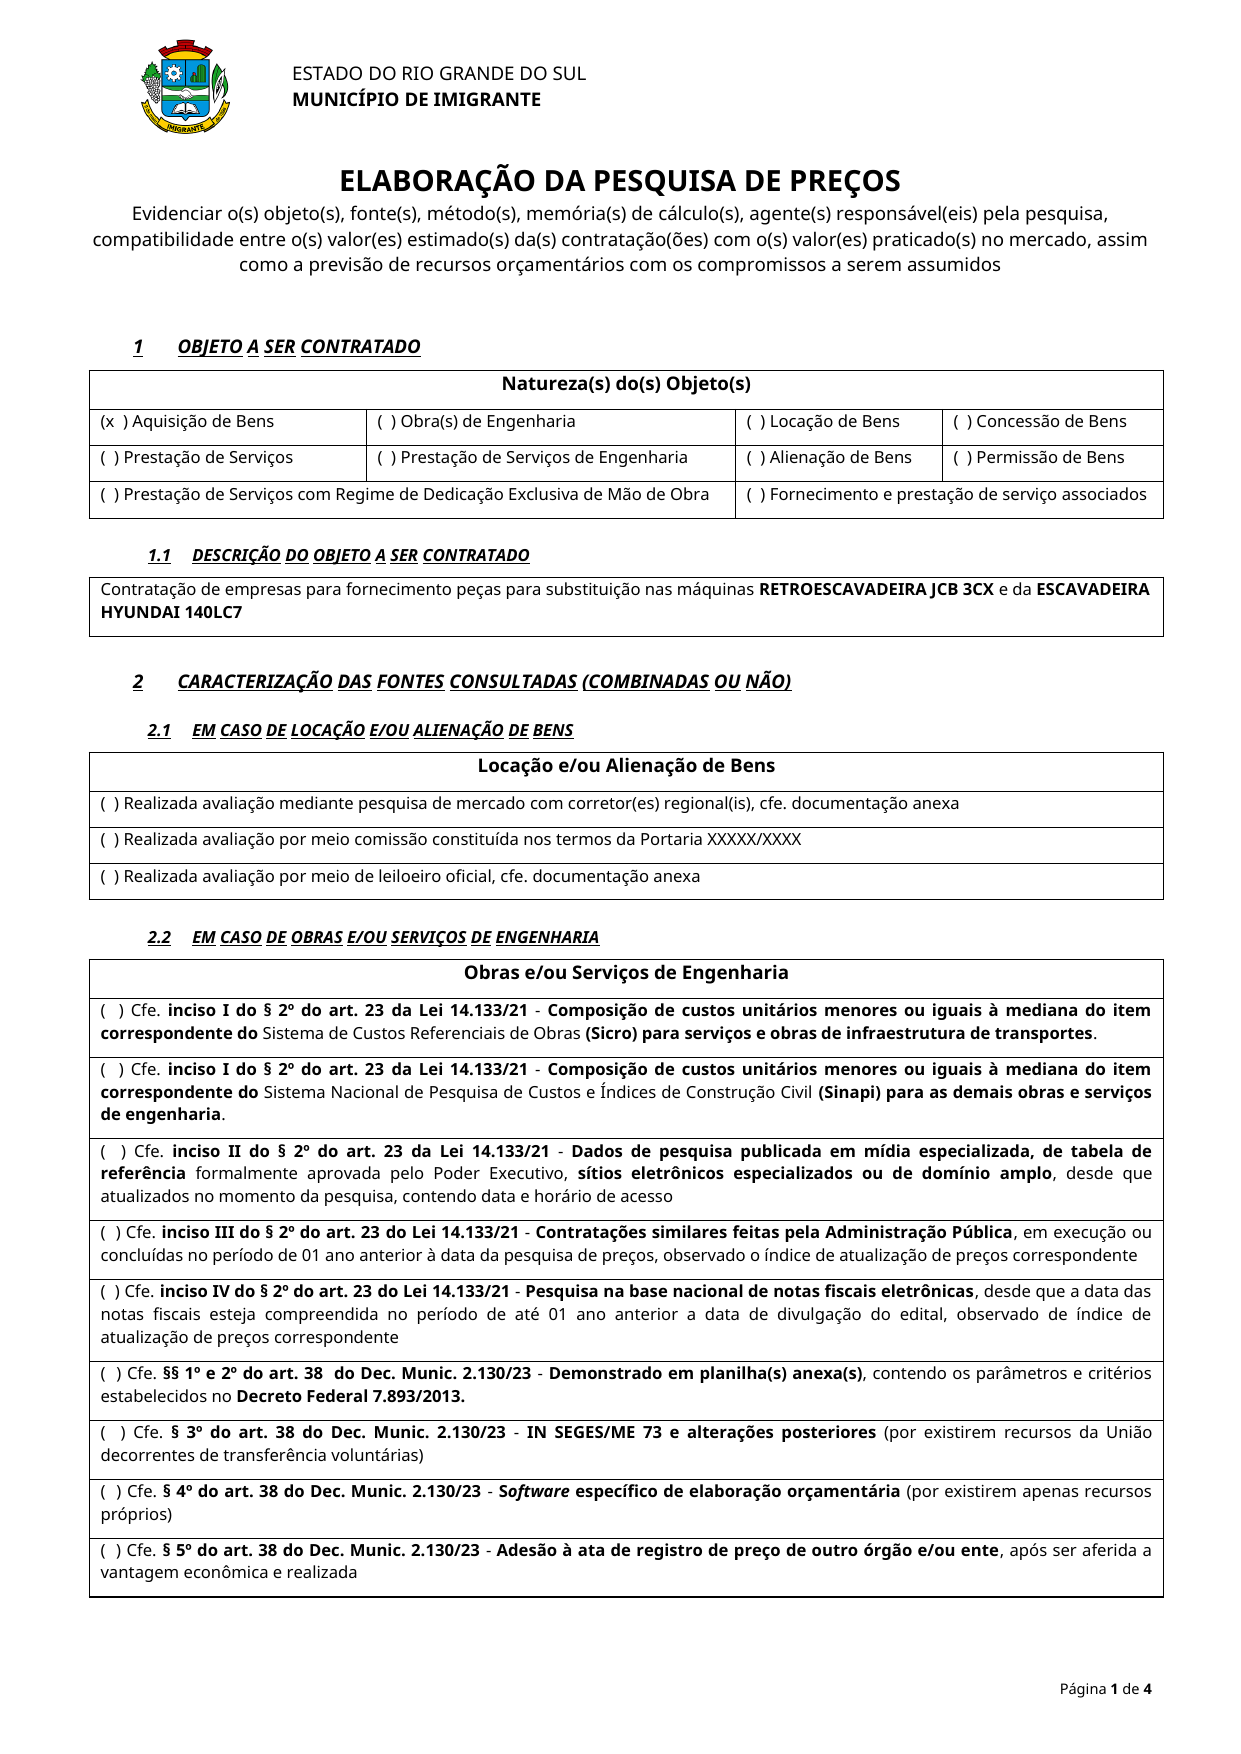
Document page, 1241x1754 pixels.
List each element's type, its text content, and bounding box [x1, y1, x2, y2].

table_cell ( ) Realizada avaliação mediante pesquisa de mercado com corretor(es) regional(is), cfe. documentação anexa [90, 792, 1163, 827]
subtitle Caracterização das fontes consultadas (combinadas ou não) [133, 668, 1152, 693]
subtitle Objeto a ser contratado [133, 334, 1152, 359]
table_cell ( ) Cfe. § 3º do art. 38 do Dec. Munic. 2.130/23 - IN SEGES/ME 73 e alterações posteriores (por existirem recursos da União decorrentes de transferência voluntárias) [90, 1421, 1163, 1478]
table_header Contratação de empresas para fornecimento peças para substituição nas máquinas RETROESCAVADEIRA JCB 3CX e da ESCAVADEIRA HYUNDAI 140LC7 [90, 578, 1163, 636]
table_header Obras e/ou Serviços de Engenharia [90, 960, 1163, 998]
table_cell ( ) Prestação de Serviços [90, 446, 366, 481]
table_cell ( ) Alienação de Bens [736, 446, 942, 481]
text Evidenciar o(s) objeto(s), fonte(s), método(s), memória(s) de cálculo(s), agente(s) responsável(eis) pela pesquisa, compatibilidade entre o(s) valor(es) estimado(s) da(s) contratação(ões) com o(s) valor(es) praticado(s) no mercado, assim como a previsão de recursos orçamentários com os compromissos a serem assumidos [89, 200, 1152, 277]
table_cell ( ) Cfe. inciso I do § 2º do art. 23 da Lei 14.133/21 - Composição de custos unitários menores ou iguais à mediana do item correspondente do Sistema Nacional de Pesquisa de Custos e Índices de Construção Civil (Sinapi) para as demais obras e serviços de engenharia. [90, 1058, 1163, 1138]
table_header Natureza(s) do(s) Objeto(s) [90, 371, 1163, 409]
table_cell ( ) Cfe. inciso I do § 2º do art. 23 da Lei 14.133/21 - Composição de custos unitários menores ou iguais à mediana do item correspondente do Sistema de Custos Referenciais de Obras (Sicro) para serviços e obras de infraestrutura de transportes. [90, 999, 1163, 1057]
subtitle Em Caso de Obras e/ou Serviços de Engenharia [148, 925, 1152, 948]
picture [138, 38, 232, 135]
table_cell ( ) Prestação de Serviços com Regime de Dedicação Exclusiva de Mão de Obra [90, 482, 735, 517]
table_cell ( ) Fornecimento e prestação de serviço associados [736, 482, 1163, 517]
table_cell ( ) Cfe. § 5º do art. 38 do Dec. Munic. 2.130/23 - Adesão à ata de registro de preço de outro órgão e/ou ente, após ser aferida a vantagem econômica e realizada [90, 1539, 1163, 1596]
table_cell ( ) Realizada avaliação por meio comissão constituída nos termos da Portaria XXXXX/XXXX [90, 828, 1163, 863]
table_cell ( ) Obra(s) de Engenharia [367, 410, 735, 445]
table_cell ( ) Permissão de Bens [943, 446, 1163, 481]
table_cell ( ) Cfe. § 4º do art. 38 do Dec. Munic. 2.130/23 - Software específico de elaboração orçamentária (por existirem apenas recursos próprios) [90, 1480, 1163, 1537]
table_cell (x ) Aquisição de Bens [90, 410, 366, 445]
table_cell ( ) Locação de Bens [736, 410, 942, 445]
table_header Locação e/ou Alienação de Bens [90, 753, 1163, 791]
table_cell ( ) Cfe. inciso II do § 2º do art. 23 da Lei 14.133/21 - Dados de pesquisa publicada em mídia especializada, de tabela de referência formalmente aprovada pelo Poder Executivo, sítios eletrônicos especializados ou de domínio amplo, desde que atualizados no momento da pesquisa, contendo data e horário de acesso [90, 1139, 1163, 1220]
table_cell ( ) Realizada avaliação por meio de leiloeiro oficial, cfe. documentação anexa [90, 864, 1163, 899]
table_cell ( ) Cfe. §§ 1º e 2º do art. 38 do Dec. Munic. 2.130/23 - Demonstrado em planilha(s) anexa(s), contendo os parâmetros e critérios estabelecidos no Decreto Federal 7.893/2013. [90, 1362, 1163, 1419]
subtitle Descrição do objeto a ser contratado [148, 543, 1152, 566]
text ELABORAÇÃO DA PESQUISA DE PREÇOS [89, 161, 1152, 200]
table_cell ( ) Cfe. inciso IV do § 2º do art. 23 do Lei 14.133/21 - Pesquisa na base nacional de notas fiscais eletrônicas, desde que a data das notas fiscais esteja compreendida no período de até 01 ano anterior a data de divulgação do edital, observado de índice de atualização de preços correspondente [90, 1280, 1163, 1361]
table_cell ( ) Concessão de Bens [943, 410, 1163, 445]
subtitle EM Caso de Locação e/ou Alienação de Bens [148, 718, 1152, 741]
table_cell ( ) Prestação de Serviços de Engenharia [367, 446, 735, 481]
table_cell ( ) Cfe. inciso III do § 2º do art. 23 do Lei 14.133/21 - Contratações similares feitas pela Administração Pública, em execução ou concluídas no período de 01 ano anterior à data da pesquisa de preços, observado o índice de atualização de preços correspondente [90, 1221, 1163, 1279]
